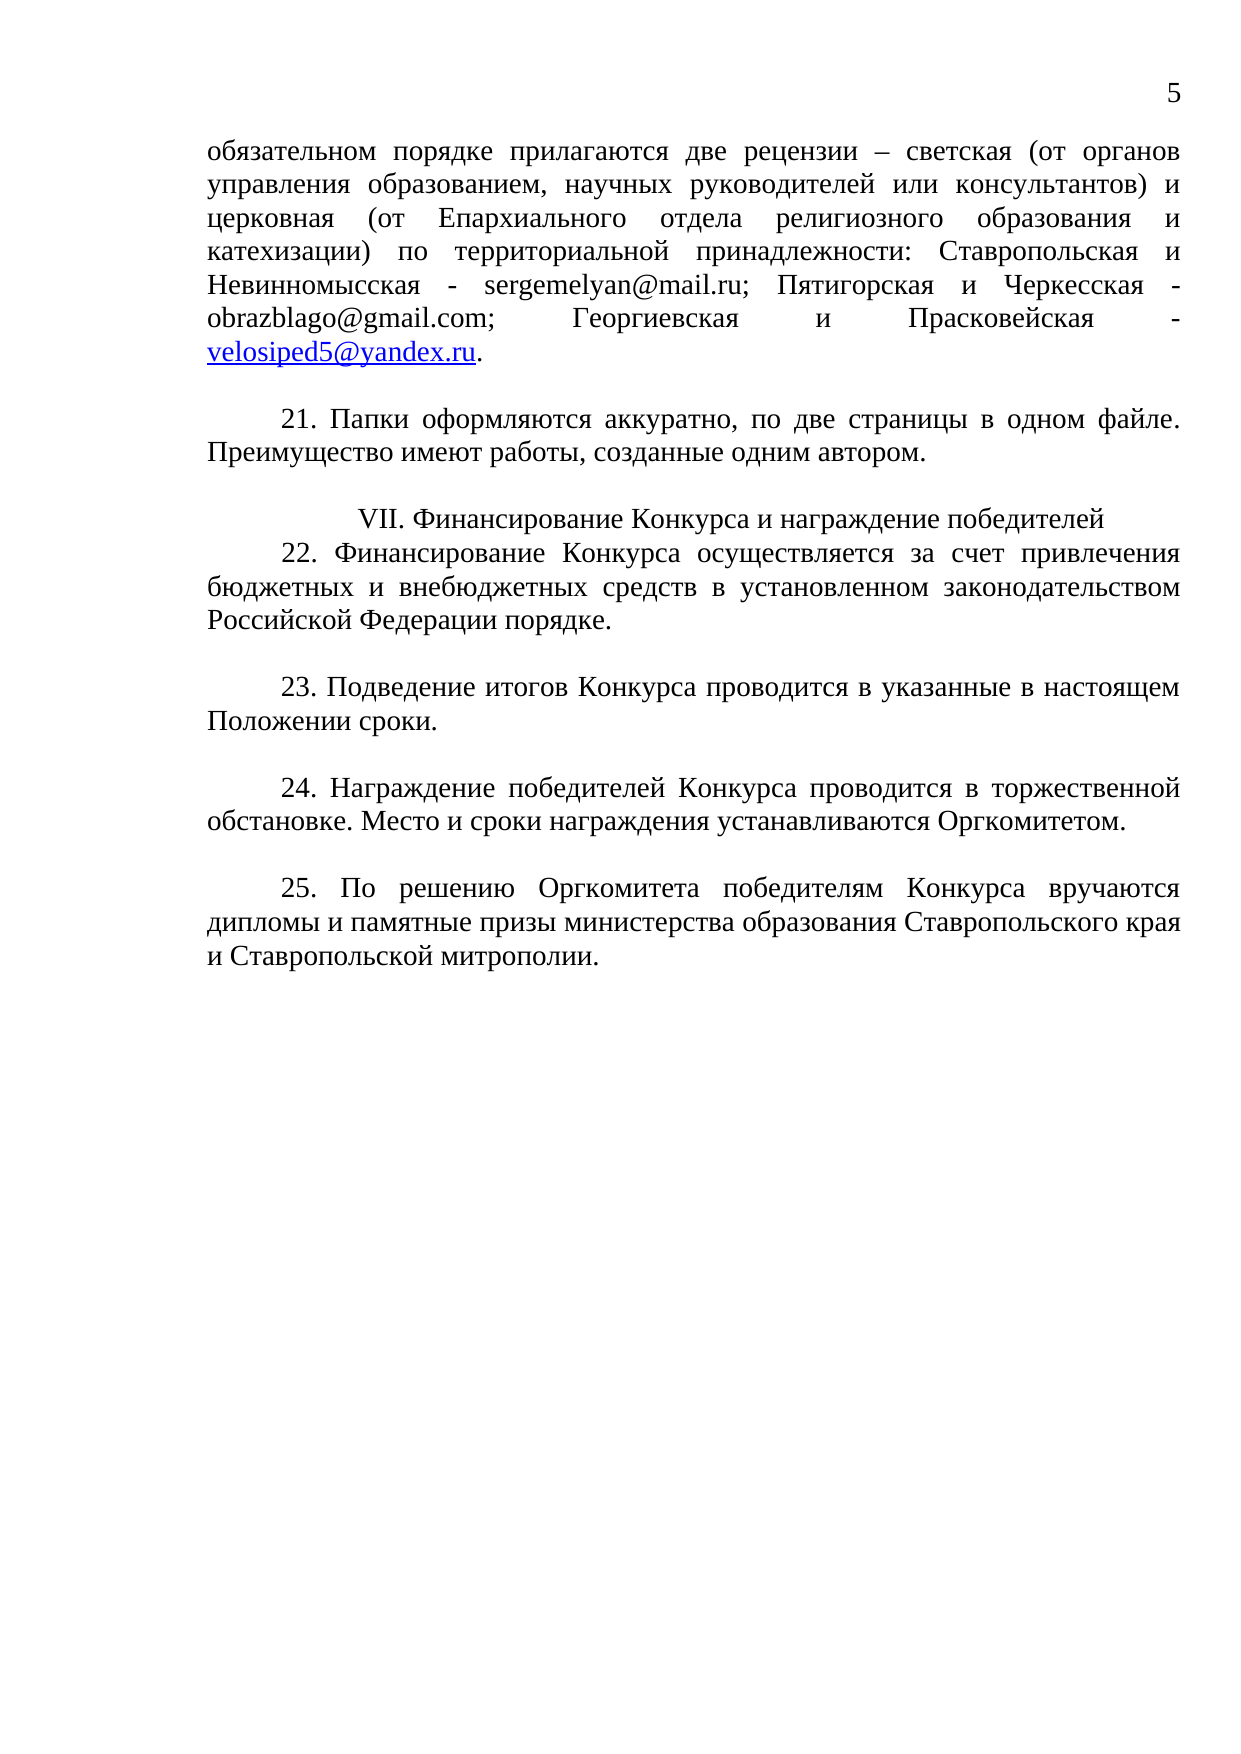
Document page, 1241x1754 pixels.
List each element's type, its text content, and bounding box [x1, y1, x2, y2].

text 21. Папки оформляются аккуратно, по две страницы в одном файле. Преимущество имеют работы, созданные одним автором. [207, 401, 1181, 468]
text 25. По решению Оргкомитета победителям Конкурса вручаются дипломы и памятные призы министерства образования Ставропольского края и Ставропольской митрополии. [207, 871, 1181, 971]
text 22. Финансирование Конкурса осуществляется за счет привлечения бюджетных и внебюджетных средств в установленном законодательством Российской Федерации порядке. [207, 535, 1181, 636]
text 23. Подведение итогов Конкурса проводится в указанные в настоящем Положении сроки. [207, 669, 1181, 736]
text 24. Награждение победителей Конкурса проводится в торжественной обстановке. Место и сроки награждения устанавливаются Оргкомитетом. [207, 770, 1181, 837]
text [207, 133, 1181, 367]
text VII. Финансирование Конкурса и награждение победителей [207, 502, 1181, 535]
